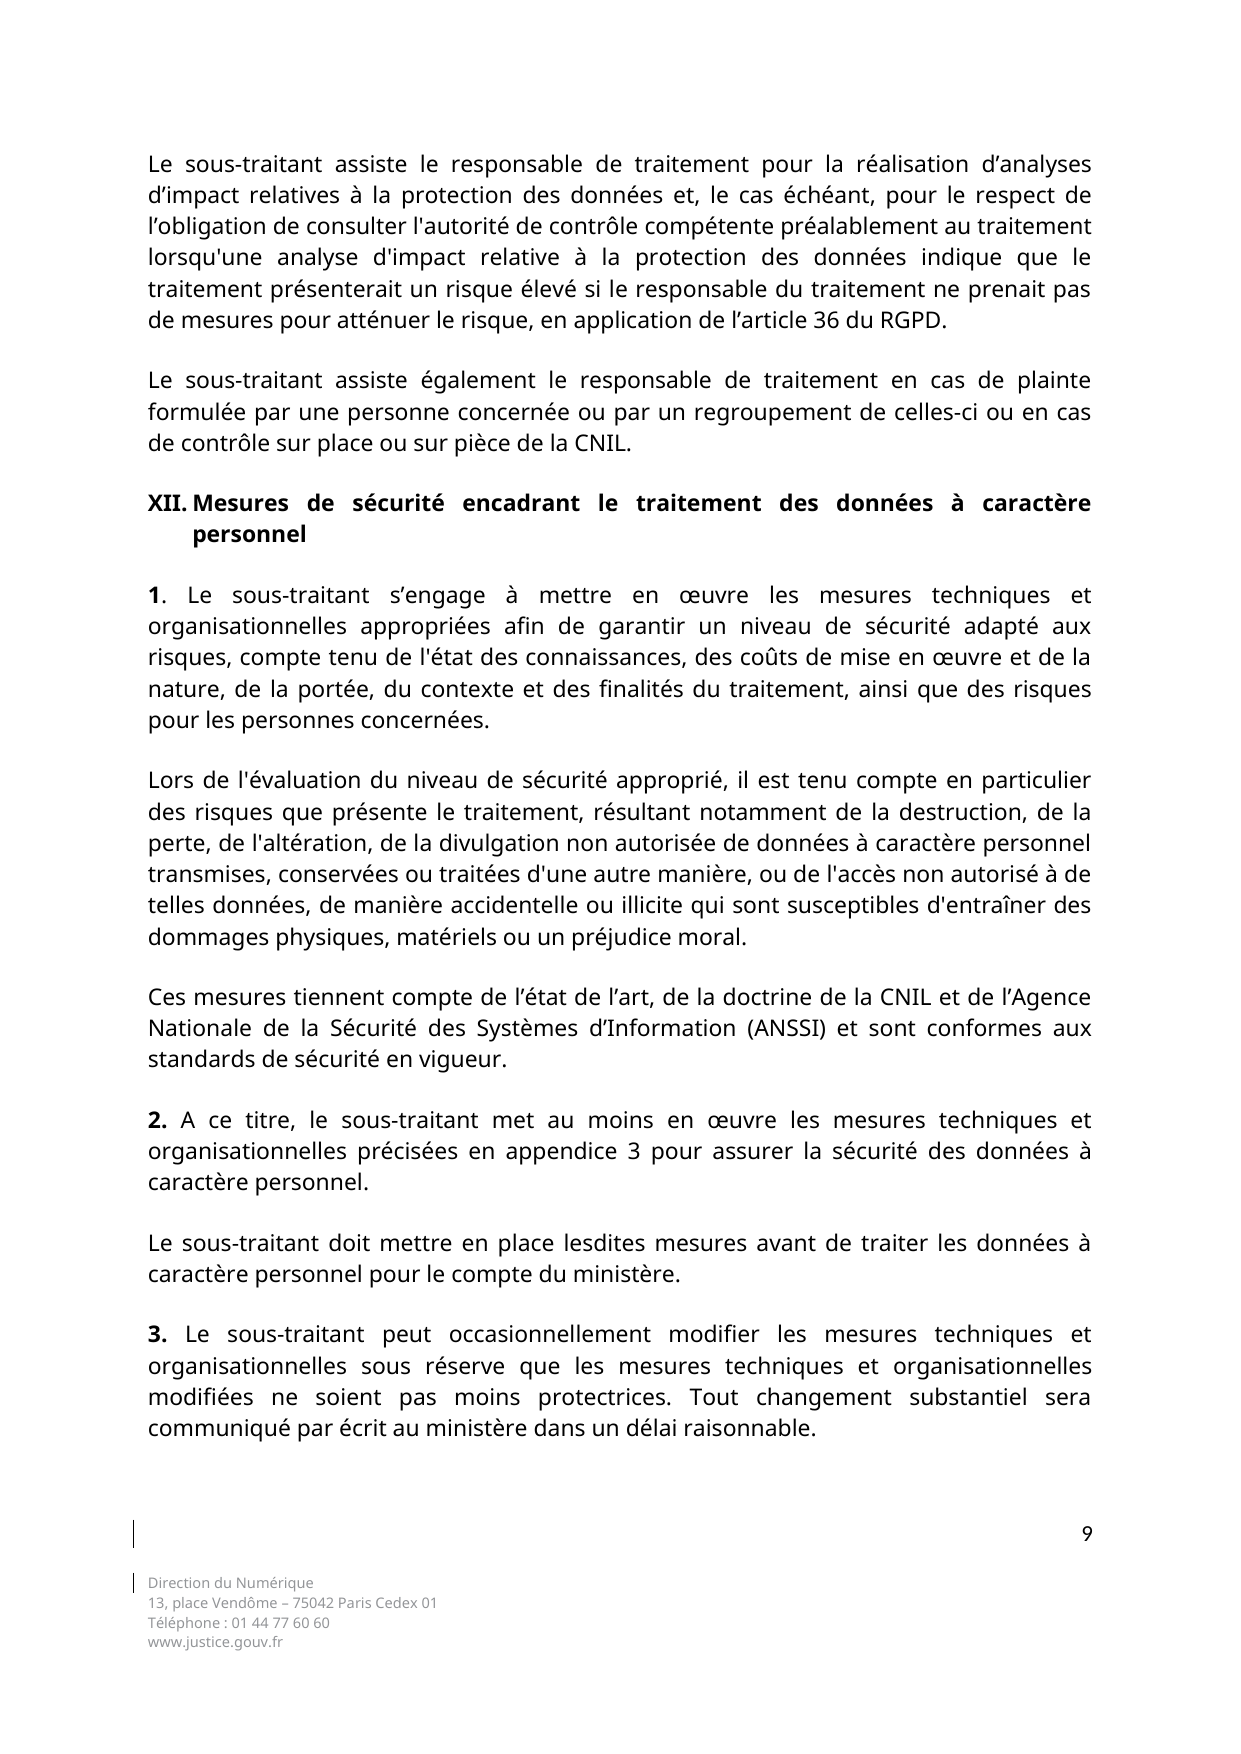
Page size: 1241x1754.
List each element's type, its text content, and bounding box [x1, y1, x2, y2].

text Le sous-traitant assiste également le responsable de traitement en cas de plainte formulée par une personne concernée ou par un regroupement de celles-ci ou en cas de contrôle sur place ou sur pièce de la CNIL. [148, 364, 1093, 458]
text 2. A ce titre, le sous-traitant met au moins en œuvre les mesures techniques et organisationnelles précisées en appendice 3 pour assurer la sécurité des données à caractère personnel. [148, 1104, 1093, 1198]
text 1. Le sous-traitant s’engage à mettre en œuvre les mesures techniques et organisationnelles appropriées afin de garantir un niveau de sécurité adapté aux risques, compte tenu de l'état des connaissances, des coûts de mise en œuvre et de la nature, de la portée, du contexte et des finalités du traitement, ainsi que des risques pour les personnes concernées. [148, 579, 1093, 735]
text Ces mesures tiennent compte de l’état de l’art, de la doctrine de la CNIL et de l’Agence Nationale de la Sécurité des Systèmes d’Information (ANSSI) et sont conformes aux standards de sécurité en vigueur. [148, 981, 1093, 1075]
text Le sous-traitant doit mettre en place lesdites mesures avant de traiter les données à caractère personnel pour le compte du ministère. [148, 1227, 1093, 1289]
text Lors de l'évaluation du niveau de sécurité approprié, il est tenu compte en particulier des risques que présente le traitement, résultant notamment de la destruction, de la perte, de l'altération, de la divulgation non autorisée de données à caractère personnel transmises, conservées ou traitées d'une autre manière, ou de l'accès non autorisé à de telles données, de manière accidentelle ou illicite qui sont susceptibles d'entraîner des dommages physiques, matériels ou un préjudice moral. [148, 764, 1093, 952]
text Le sous-traitant assiste le responsable de traitement pour la réalisation d’analyses d’impact relatives à la protection des données et, le cas échéant, pour le respect de l’obligation de consulter l'autorité de contrôle compétente préalablement au traitement lorsqu'une analyse d'impact relative à la protection des données indique que le traitement présenterait un risque élevé si le responsable du traitement ne prenait pas de mesures pour atténuer le risque, en application de l’article 36 du RGPD. [148, 148, 1093, 335]
text 3. Le sous-traitant peut occasionnellement modifier les mesures techniques et organisationnelles sous réserve que les mesures techniques et organisationnelles modifiées ne soient pas moins protectrices. Tout changement substantiel sera communiqué par écrit au ministère dans un délai raisonnable. [148, 1318, 1093, 1443]
list Mesures de sécurité encadrant le traitement des données à caractère personnel [148, 487, 1093, 550]
